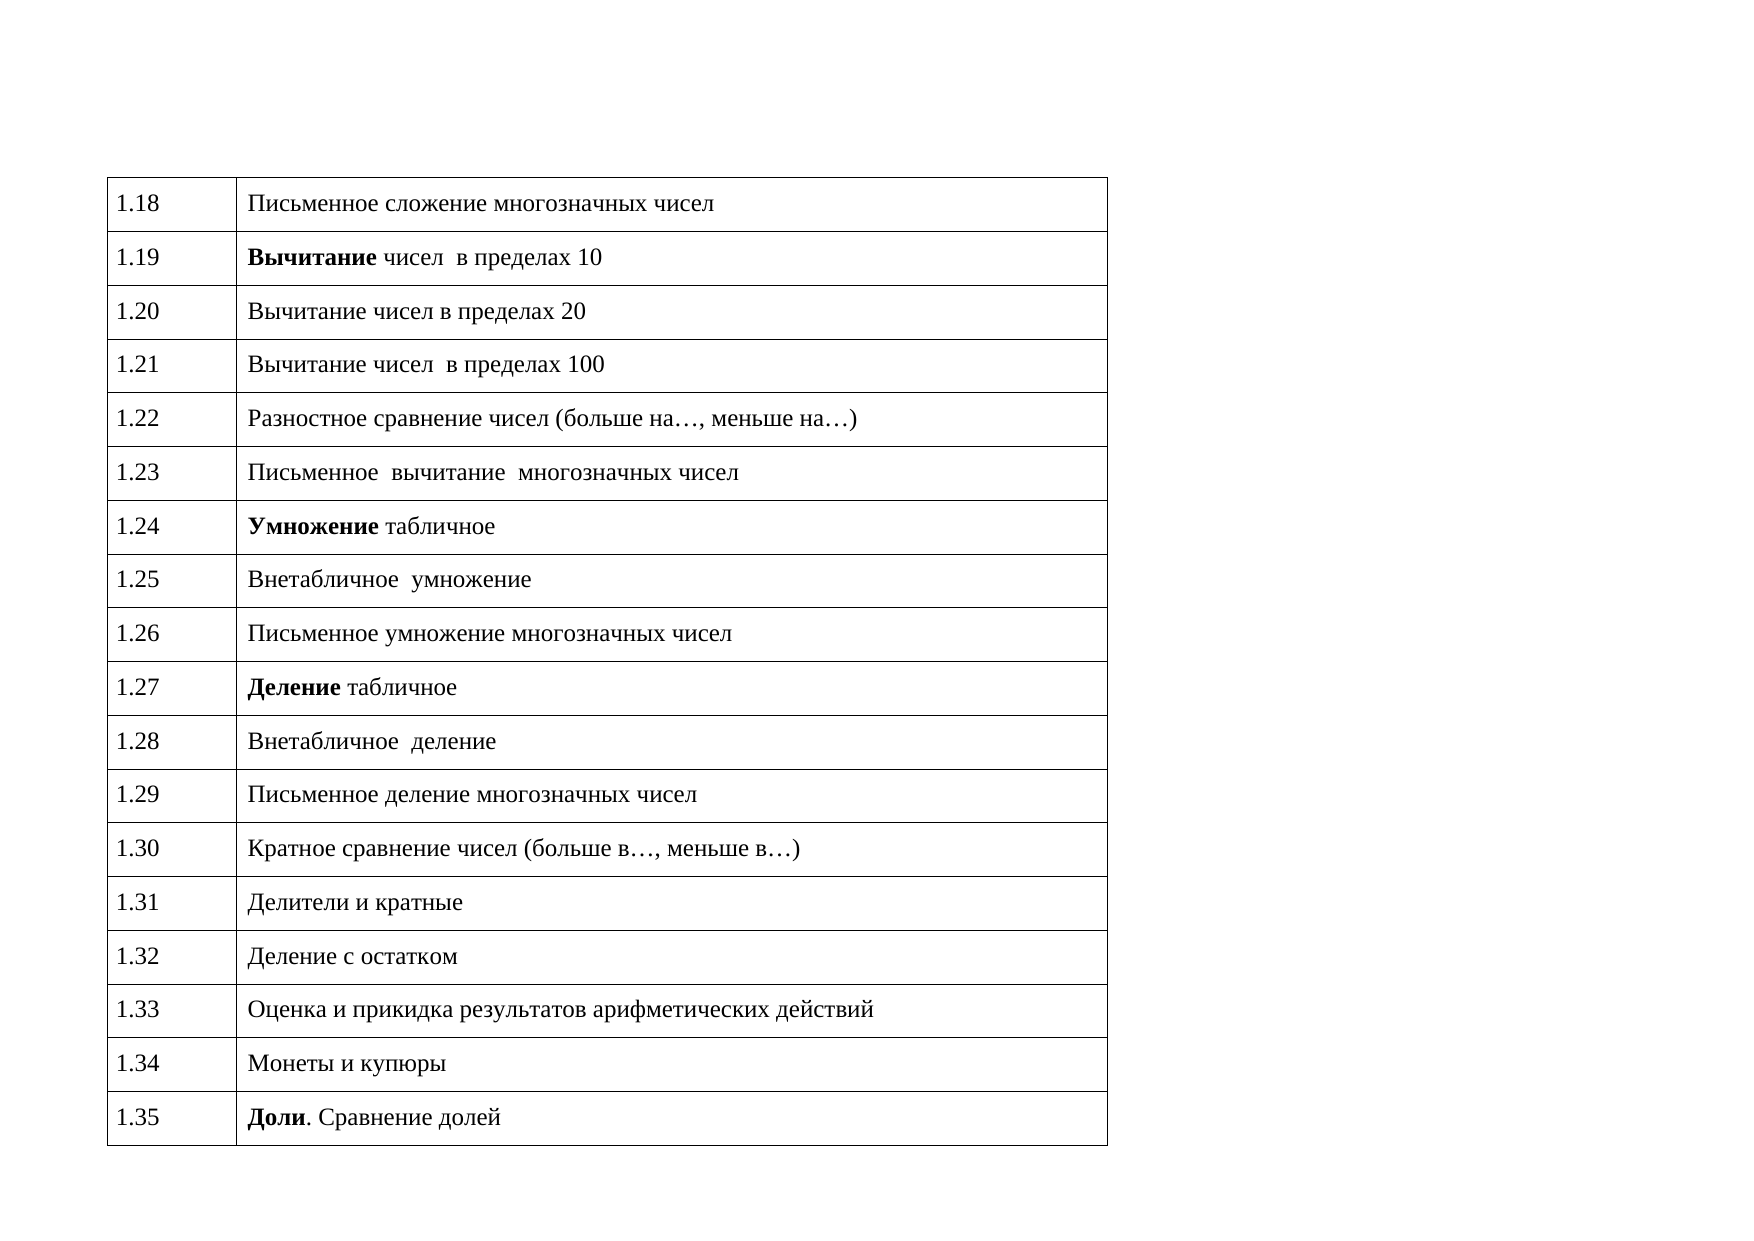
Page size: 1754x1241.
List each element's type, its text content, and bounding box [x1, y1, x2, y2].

table_cell Письменное вычитание многозначных чисел [237, 447, 1107, 500]
table_cell 1.23 [108, 447, 236, 500]
table_cell 1.30 [108, 823, 236, 876]
table_cell 1.24 [108, 501, 236, 553]
table_cell 1.22 [108, 393, 236, 446]
table_cell 1.27 [108, 662, 236, 715]
table_cell 1.34 [108, 1038, 236, 1091]
table_cell Вычитание чисел в пределах 20 [237, 286, 1107, 338]
table_cell Внетабличное умножение [237, 555, 1107, 607]
table_cell Разностное сравнение чисел (больше на…, меньше на…) [237, 393, 1107, 446]
table_cell Вычитание чисел в пределах 10 [237, 232, 1107, 285]
table_cell 1.25 [108, 555, 236, 607]
table_cell Письменное деление многозначных чисел [237, 770, 1107, 822]
table_cell 1.18 [108, 178, 236, 231]
table_cell 1.20 [108, 286, 236, 338]
table_cell Письменное умножение многозначных чисел [237, 608, 1107, 661]
table_cell 1.33 [108, 985, 236, 1037]
table_cell Монеты и купюры [237, 1038, 1107, 1091]
table_cell Кратное сравнение чисел (больше в…, меньше в…) [237, 823, 1107, 876]
table_cell 1.29 [108, 770, 236, 822]
table_cell Письменное сложение многозначных чисел [237, 178, 1107, 231]
table_cell Делители и кратные [237, 877, 1107, 930]
table_cell Вычитание чисел в пределах 100 [237, 340, 1107, 392]
table_cell Доли. Сравнение долей [237, 1092, 1107, 1145]
table_cell Оценка и прикидка результатов арифметических действий [237, 985, 1107, 1037]
table_cell 1.26 [108, 608, 236, 661]
table_cell Внетабличное деление [237, 716, 1107, 768]
table_cell Умножение табличное [237, 501, 1107, 553]
table_cell 1.31 [108, 877, 236, 930]
table_cell 1.21 [108, 340, 236, 392]
table_cell 1.32 [108, 931, 236, 983]
table_cell 1.28 [108, 716, 236, 768]
table_cell 1.35 [108, 1092, 236, 1145]
table_cell 1.19 [108, 232, 236, 285]
table_cell Деление с остатком [237, 931, 1107, 983]
table_cell Деление табличное [237, 662, 1107, 715]
